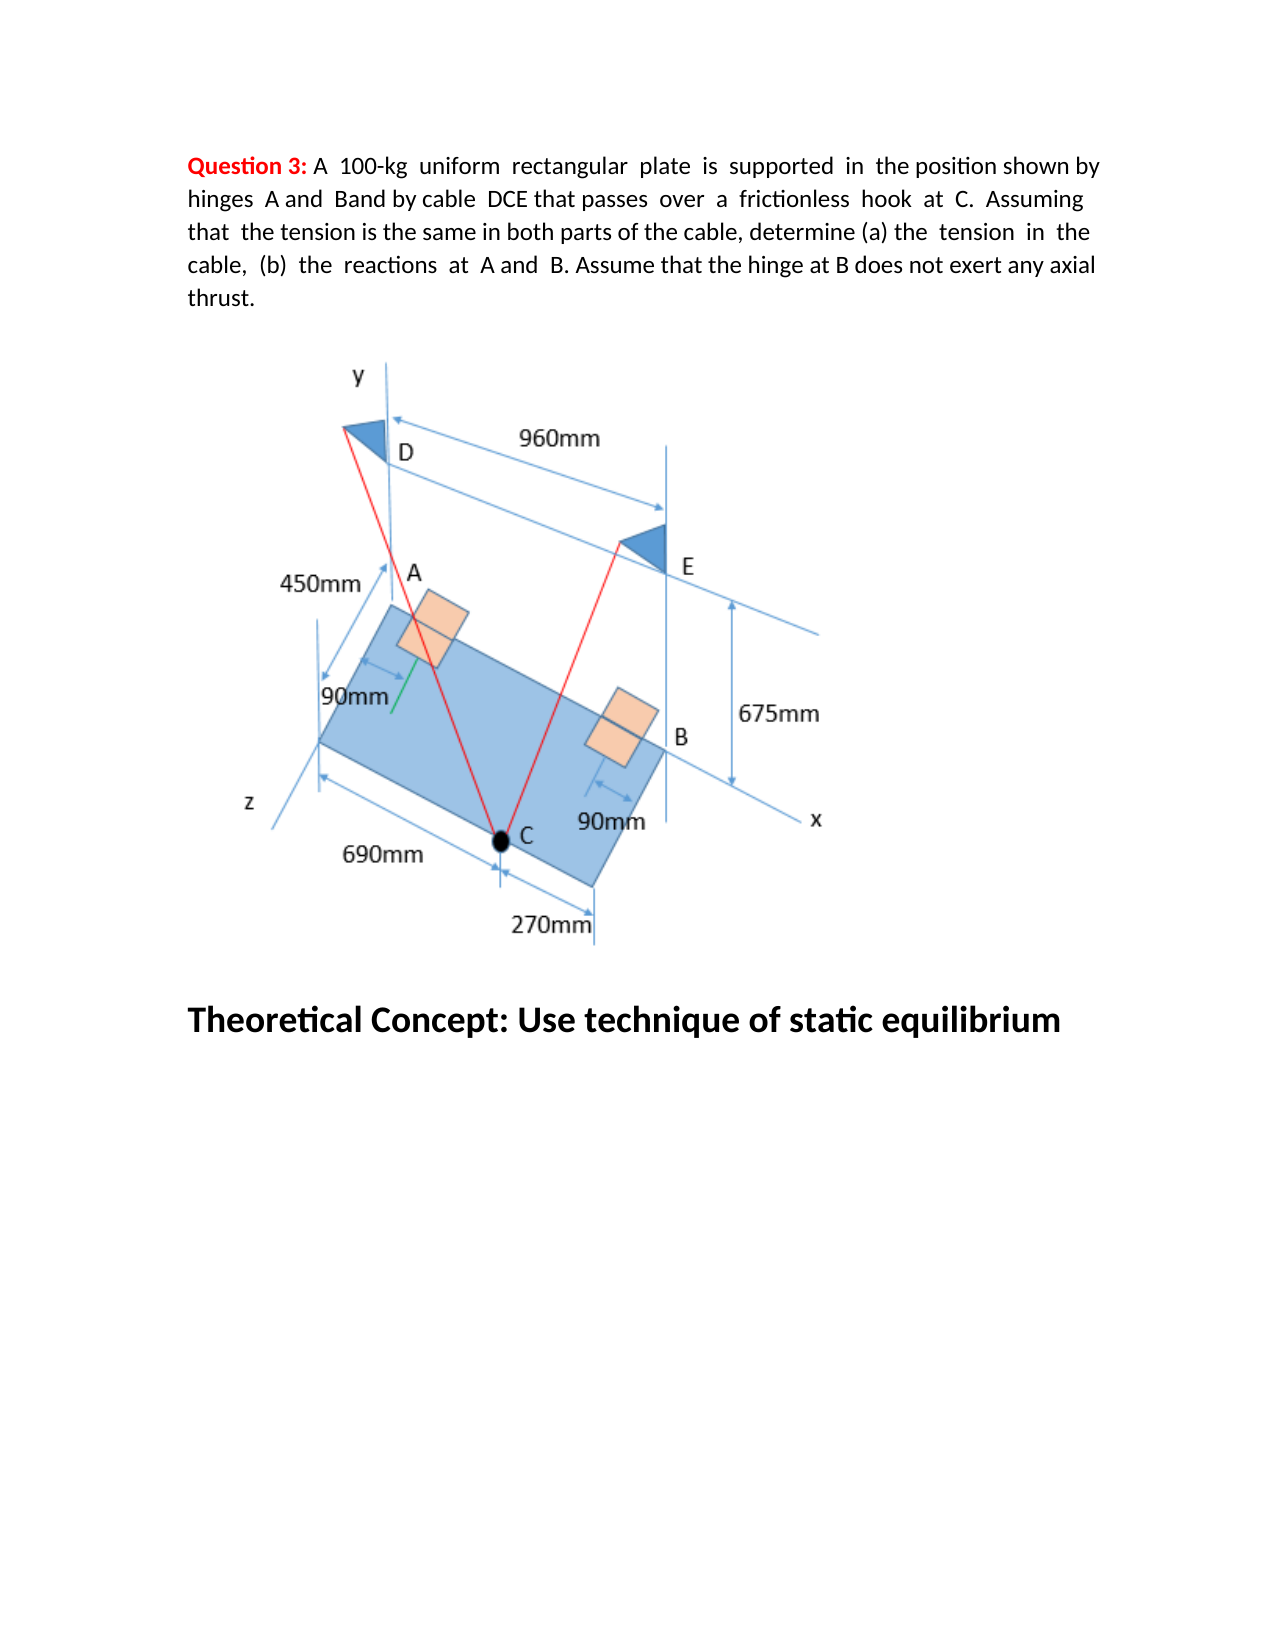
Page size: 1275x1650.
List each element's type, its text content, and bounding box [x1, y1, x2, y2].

picture [193, 331, 915, 977]
text Theoretical Concept: Use technique of static equilibrium [187, 996, 1125, 1041]
text Question 3: A 100-kg uniform rectangular plate is supported in the position shown by hinges A and Band by cable DCE that passes over a frictionless hook at C. Assuming that the tension is the same in both parts of the cable, determine (a) the tension in the cable, (b) the reactions at A and B. Assume that the hinge at B does not exert any axial thrust. [187, 150, 1125, 312]
